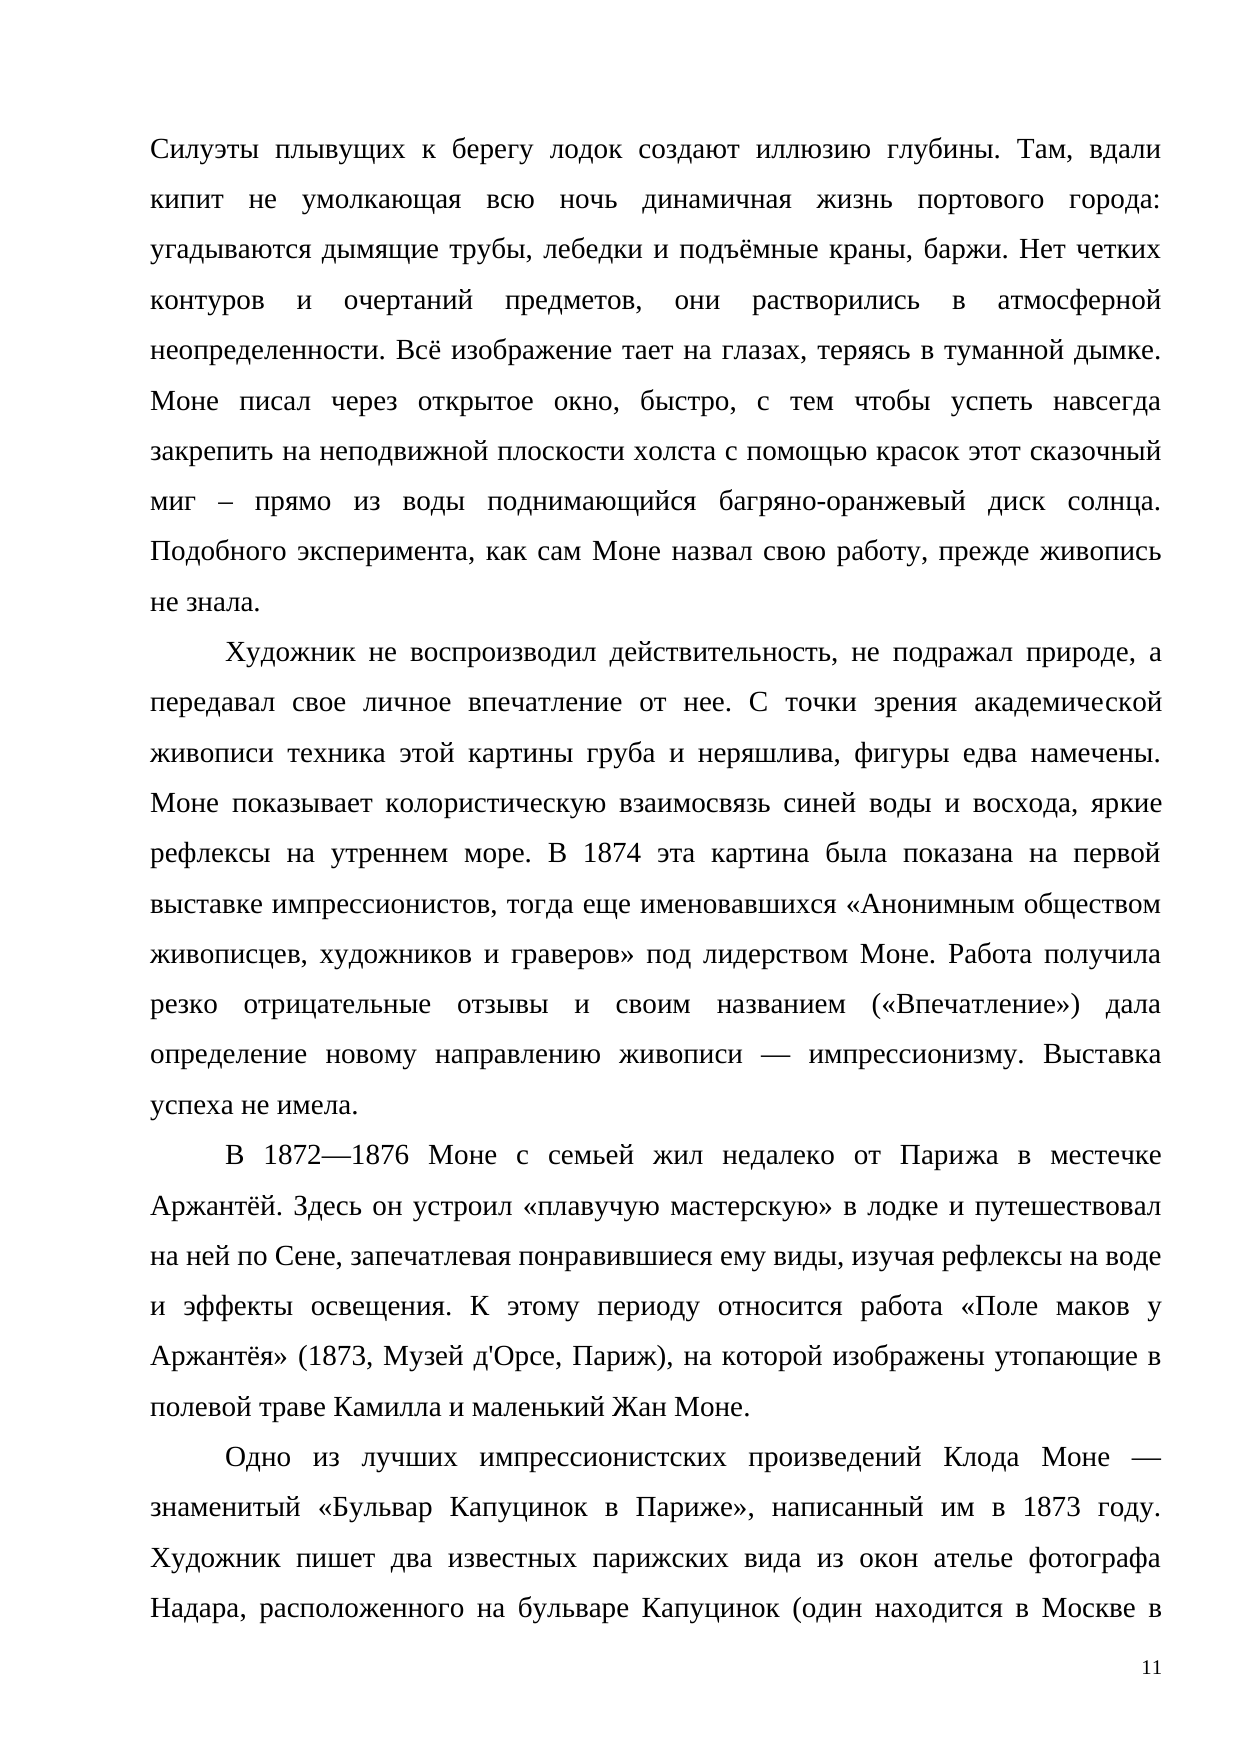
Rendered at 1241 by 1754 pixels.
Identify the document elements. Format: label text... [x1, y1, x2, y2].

text Художник не воспроизводил действительность, не подражал природе, а передавал свое личное впечатление от нее. С точки зрения академической живописи техника этой картины груба и неряшлива, фигуры едва намечены. Моне показывает колористическую взаимосвязь синей воды и восхода, яркие рефлексы на утреннем море. В 1874 эта картина была показана на первой выставке импрессионистов, тогда еще именовавшихся «Анонимным обществом живописцев, художников и граверов» под лидерством Моне. Работа получила резко отрицательные отзывы и своим названием («Впечатление») дала определение новому направлению живописи — импрессионизму. Выставка успеха не имела. [150, 634, 1162, 1121]
text В 1872—1876 Моне с семьей жил недалеко от Парижа в местечке Аржантёй. Здесь он устроил «плавучую мастерскую» в лодке и путешествовал на ней по Сене, запечатлевая понравившиеся ему виды, изучая рефлексы на воде и эффекты освещения. К этому периоду относится работа «Поле маков у Аржантёя» (1873, Музей д'Орсе, Париж), на которой изображены утопающие в полевой траве Камилла и маленький Жан Моне. [150, 1137, 1162, 1422]
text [150, 131, 1162, 617]
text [150, 1439, 1162, 1624]
